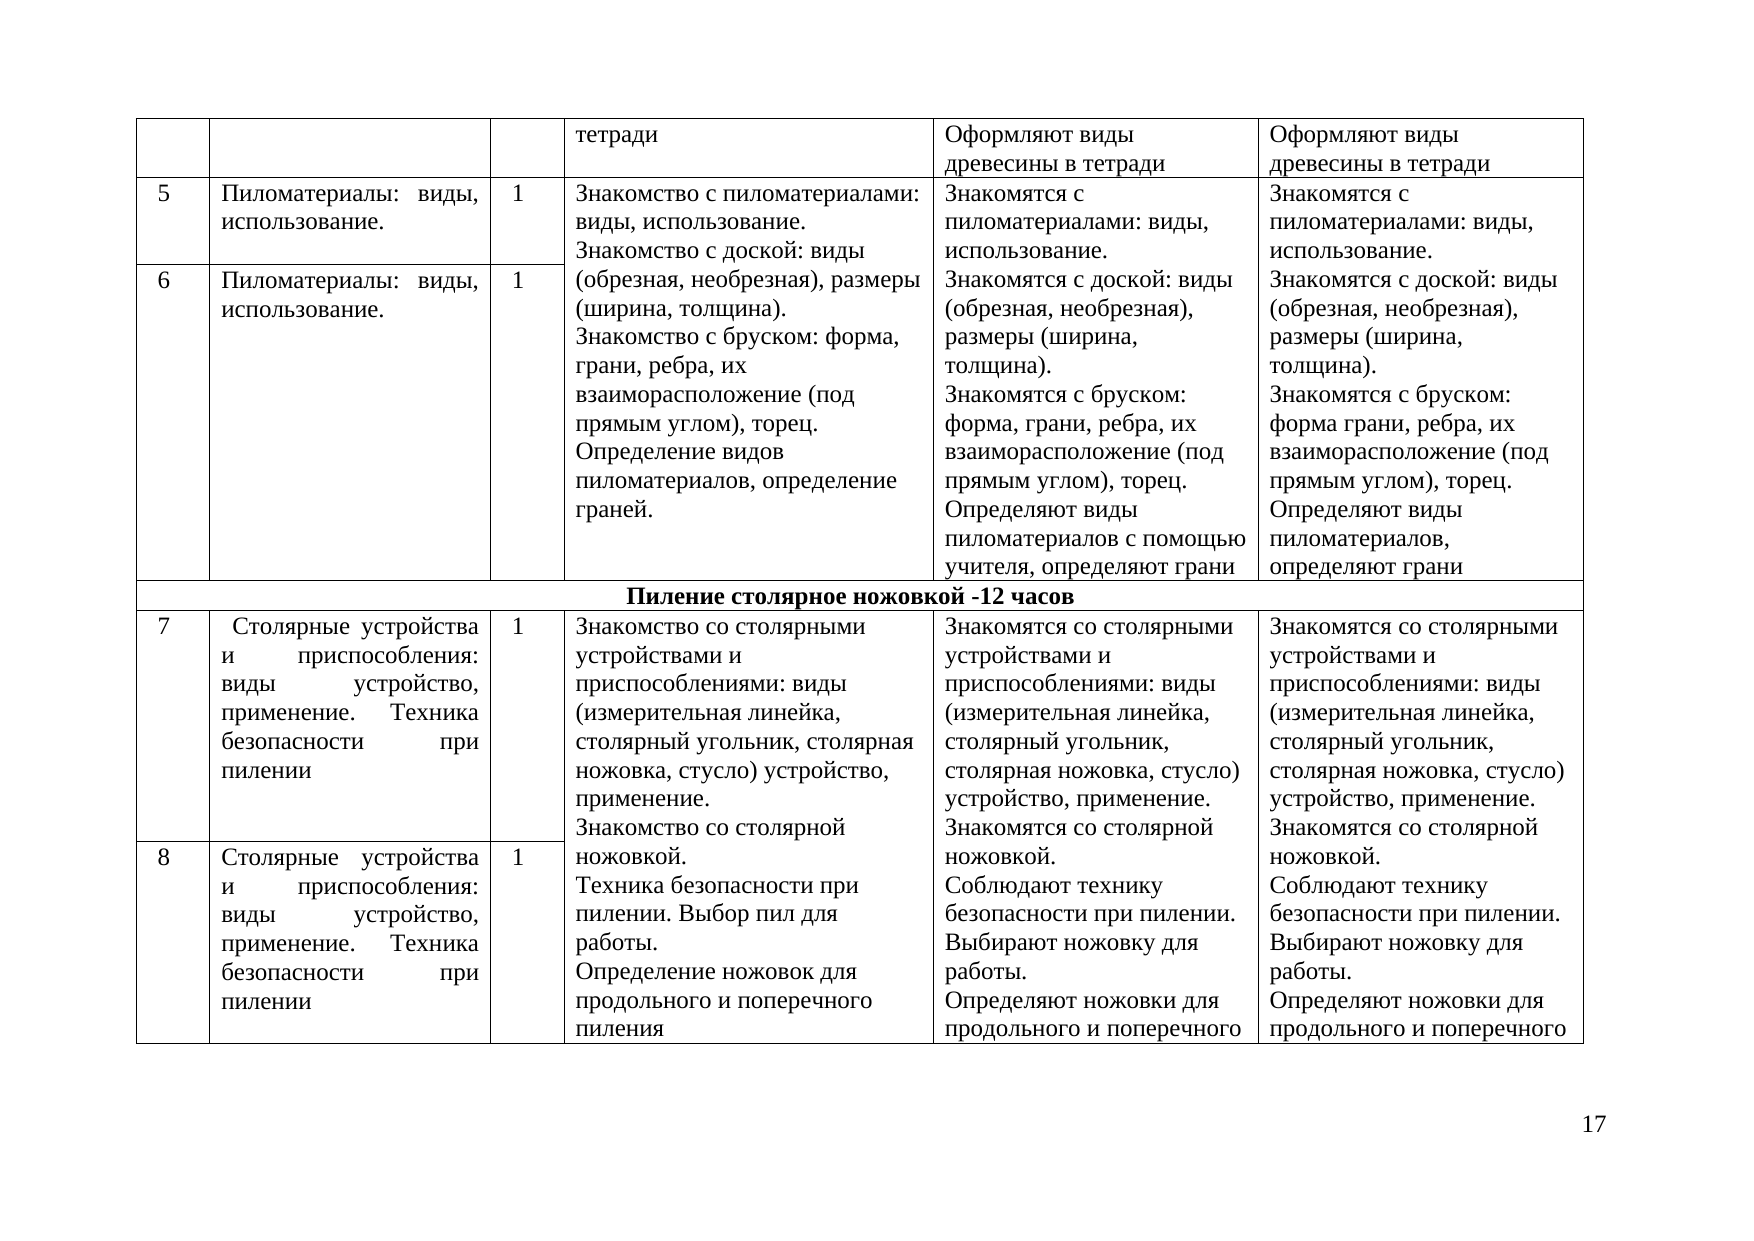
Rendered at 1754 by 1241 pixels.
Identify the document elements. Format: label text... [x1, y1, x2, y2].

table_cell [210, 842, 490, 1043]
table_cell Знакомятся со столярными устройствами и приспособлениями: виды (измерительная линейка, столярный угольник, столярная ножовка, стусло) устройство, применение. Знакомятся со столярной ножовкой. Соблюдают технику безопасности при пилении. Выбирают ножовку для работы. Определяют ножовки для продольного и поперечного пиления с помощью учителя [934, 611, 1258, 1043]
table_cell Знакомятся со столярными устройствами и приспособлениями: виды (измерительная линейка, столярный угольник, столярная ножовка, стусло) устройство, применение. Знакомятся со столярной ножовкой. Соблюдают технику безопасности при пилении. Выбирают ножовку для работы. Определяют ножовки для продольного и поперечного пиления [1259, 611, 1583, 1043]
table_cell Пиломатериалы: виды, использование. [210, 178, 490, 264]
table_cell Знакомятся с пиломатериалами: виды, использование. Знакомятся с доской: виды (обрезная, необрезная), размеры (ширина, толщина). Знакомятся с бруском: форма, грани, ребра, их взаиморасположение (под прямым углом), торец. Определяют виды пиломатериалов с помощью учителя, определяют грани [934, 178, 1258, 580]
table_cell Знакомство со столярными устройствами и приспособлениями: виды (измерительная линейка, столярный угольник, столярная ножовка, стусло) устройство, применение. Знакомство со столярной ножовкой. Техника безопасности при пилении. Выбор пил для работы. Определение ножовок для продольного и поперечного пиления [565, 611, 933, 1043]
table_cell 1 [491, 611, 564, 841]
table_cell 1 [491, 265, 564, 580]
table_cell 4. [137, 119, 209, 177]
table_cell Пиломатериалы: виды, использование. [210, 265, 490, 580]
table_cell Пиление столярное ножовкой -12 часов [137, 581, 1583, 610]
table_cell 8 [137, 842, 209, 1043]
table_cell 1 [491, 842, 564, 1043]
table_cell 1 [491, 178, 564, 264]
table_cell 6 [137, 265, 209, 580]
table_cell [210, 119, 490, 177]
table_cell 7 [137, 611, 209, 841]
table_cell Столярные устройства и приспособления: виды устройство, применение. Техника безопасности при пилении [210, 611, 490, 841]
table_cell Знакомятся с пиломатериалами: виды, использование. Знакомятся с доской: виды (обрезная, необрезная), размеры (ширина, толщина). Знакомятся с бруском: форма грани, ребра, их взаиморасположение (под прямым углом), торец. Определяют виды пиломатериалов, определяют грани [1259, 178, 1583, 580]
table_cell Знакомство с пиломатериалами: виды, использование. Знакомство с доской: виды (обрезная, необрезная), размеры (ширина, толщина). Знакомство с бруском: форма, грани, ребра, их взаиморасположение (под прямым углом), торец. Определение видов пиломатериалов, определение граней. [565, 178, 933, 580]
table_cell 1 [491, 119, 564, 177]
table_cell 5 [137, 178, 209, 264]
